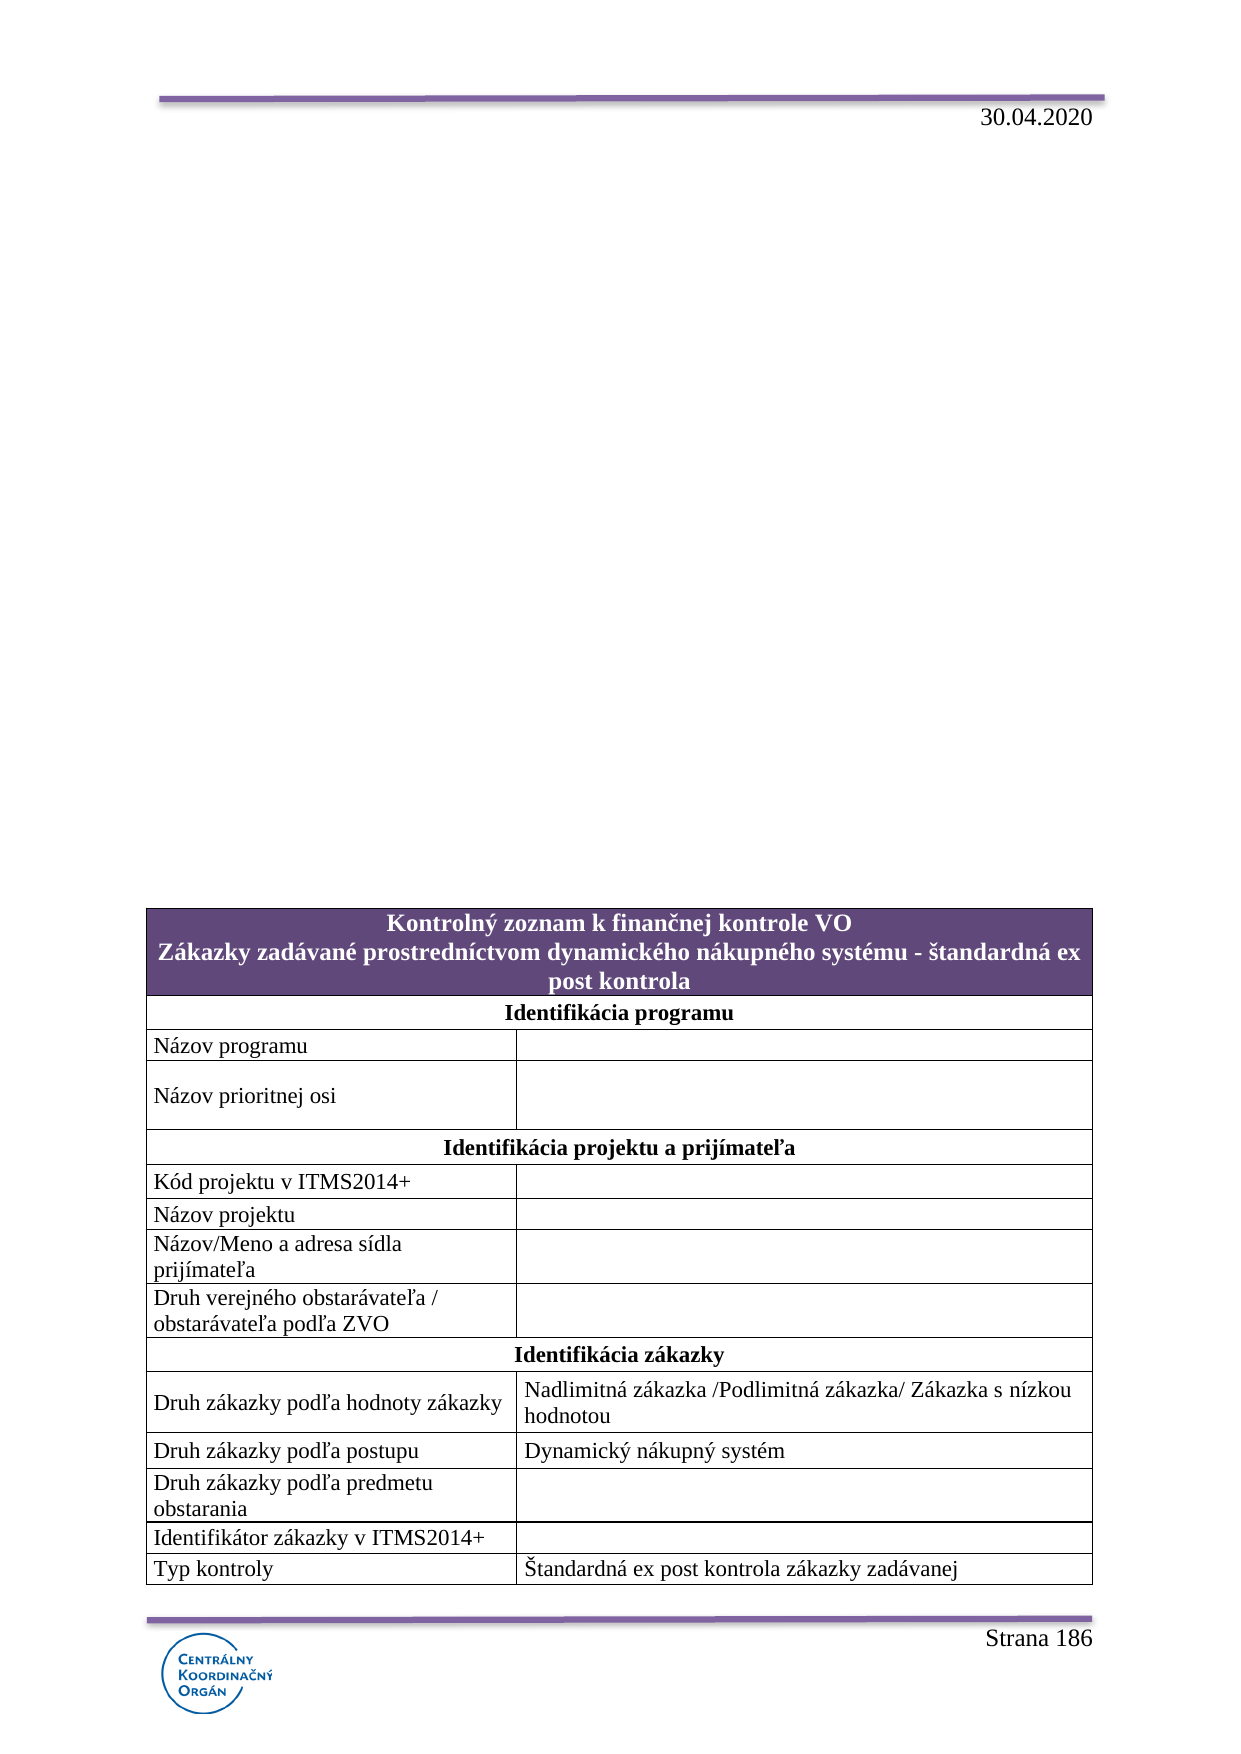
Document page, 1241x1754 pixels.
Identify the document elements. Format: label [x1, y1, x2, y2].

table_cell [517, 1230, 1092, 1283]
picture [159, 1631, 272, 1713]
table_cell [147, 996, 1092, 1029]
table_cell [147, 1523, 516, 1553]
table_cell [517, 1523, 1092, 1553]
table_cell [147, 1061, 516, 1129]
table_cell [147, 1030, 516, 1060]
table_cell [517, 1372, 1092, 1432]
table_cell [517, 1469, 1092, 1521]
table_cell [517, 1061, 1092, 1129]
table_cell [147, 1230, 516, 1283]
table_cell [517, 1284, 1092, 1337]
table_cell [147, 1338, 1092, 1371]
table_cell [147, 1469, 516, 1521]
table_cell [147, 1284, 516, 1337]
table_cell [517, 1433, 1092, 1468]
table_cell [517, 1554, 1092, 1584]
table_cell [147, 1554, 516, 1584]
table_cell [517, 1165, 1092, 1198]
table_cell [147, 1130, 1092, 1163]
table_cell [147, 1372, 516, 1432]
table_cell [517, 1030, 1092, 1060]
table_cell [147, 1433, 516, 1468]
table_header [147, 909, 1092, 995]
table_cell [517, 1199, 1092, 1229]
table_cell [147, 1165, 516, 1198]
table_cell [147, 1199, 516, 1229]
